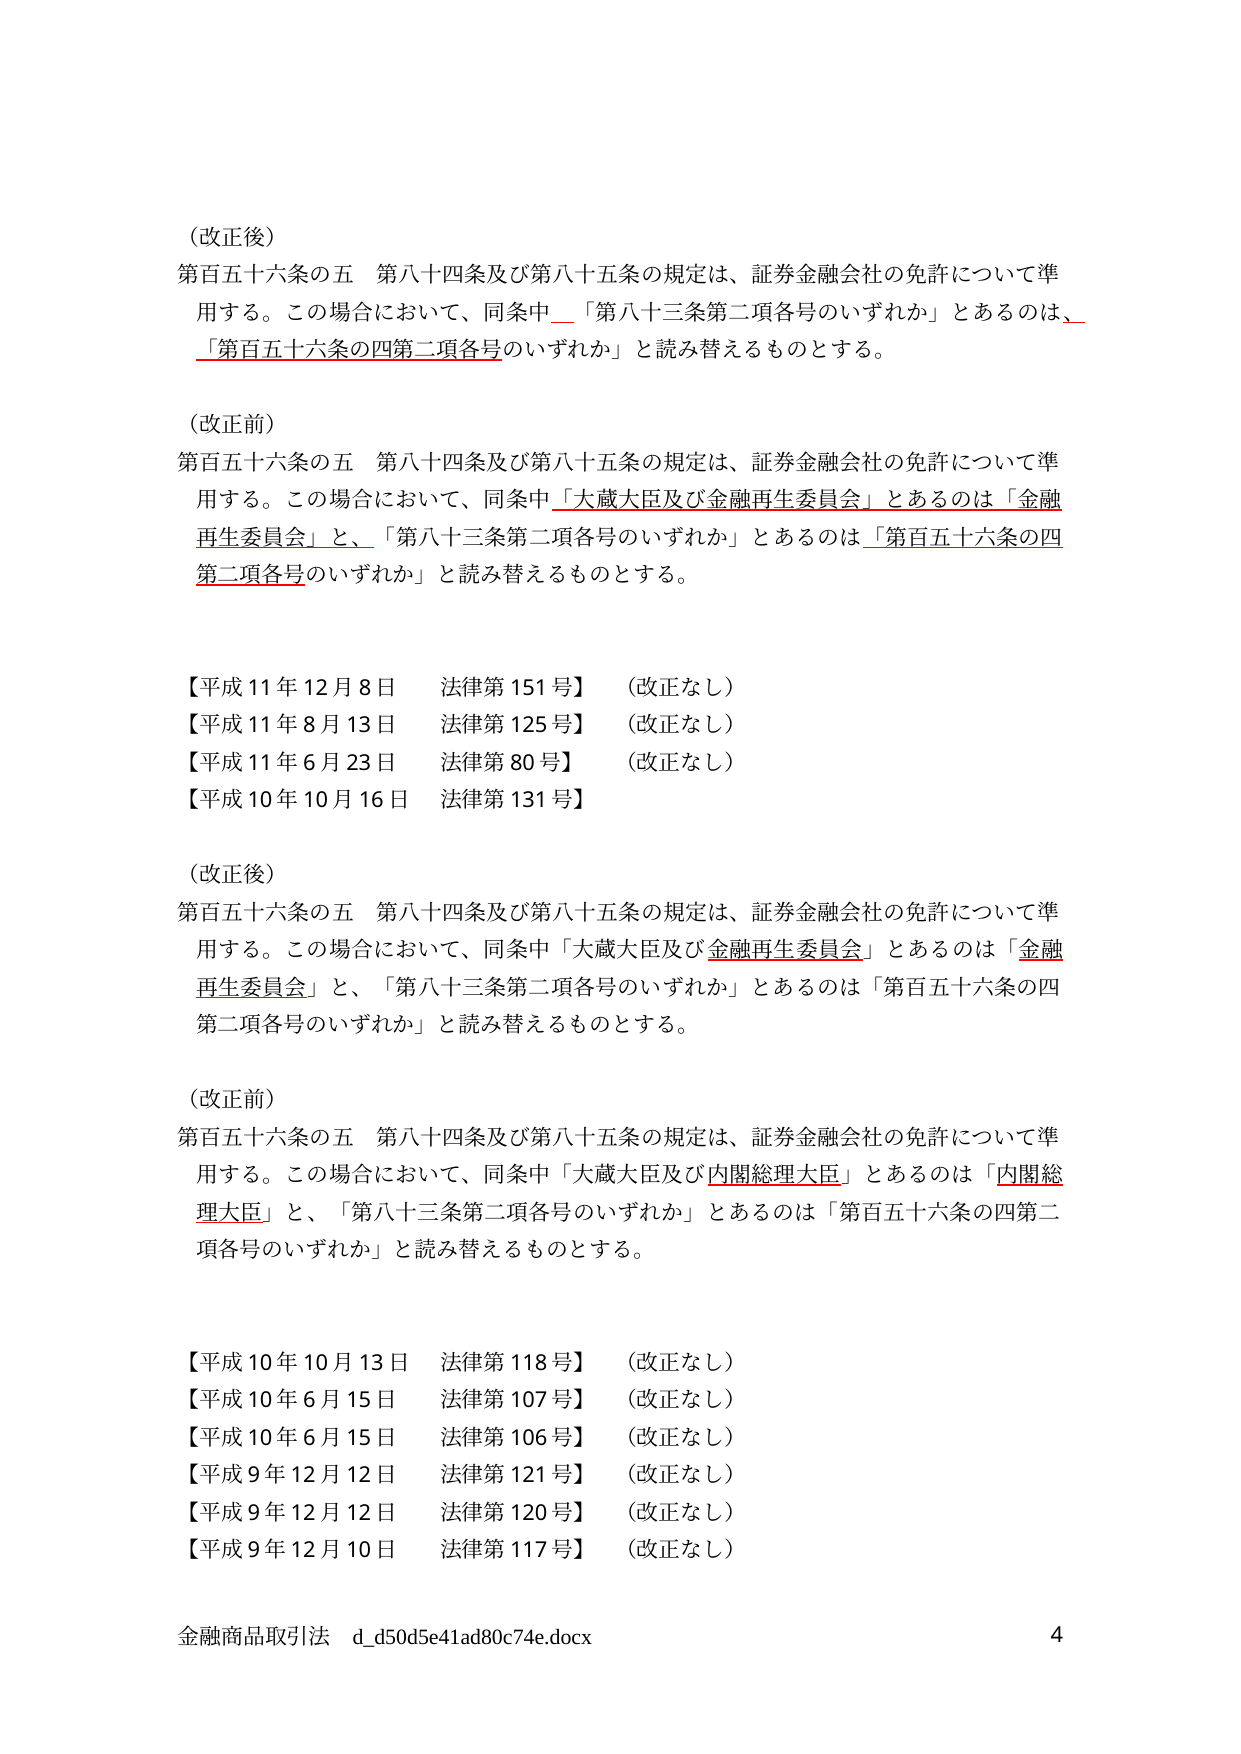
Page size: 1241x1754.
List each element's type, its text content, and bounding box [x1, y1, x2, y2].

text （改正前） [177, 1079, 1063, 1117]
text 【平成10年6月15日 法律第107号】 （改正なし） [177, 1379, 1063, 1417]
text 【平成10年6月15日 法律第106号】 （改正なし） [177, 1417, 1063, 1454]
text 第百五十六条の五 第八十四条及び第八十五条の規定は、証券金融会社の免許について準用する。この場合において、同条中 「第八十三条第二項各号のいずれか」とあるのは、「第百五十六条の四第二項各号のいずれか」と読み替えるものとする。 [177, 254, 1063, 367]
text 【平成9年12月12日 法律第120号】 （改正なし） [177, 1492, 1063, 1529]
text （改正後） [177, 217, 1063, 254]
text （改正後） [177, 854, 1063, 892]
text 【平成11年12月8日 法律第151号】 （改正なし） [177, 667, 1063, 704]
text 【平成10年10月13日 法律第118号】 （改正なし） [177, 1342, 1063, 1379]
text 第百五十六条の五 第八十四条及び第八十五条の規定は、証券金融会社の免許について準用する。この場合において、同条中「大蔵大臣及び金融再生委員会」とあるのは「金融再生委員会」と、「第八十三条第二項各号のいずれか」とあるのは「第百五十六条の四第二項各号のいずれか」と読み替えるものとする。 [177, 442, 1063, 592]
text 【平成11年8月13日 法律第125号】 （改正なし） [177, 704, 1063, 742]
text 【平成9年12月12日 法律第121号】 （改正なし） [177, 1454, 1063, 1492]
text 【平成11年6月23日 法律第80号】 （改正なし） [177, 742, 1063, 779]
text 第百五十六条の五 第八十四条及び第八十五条の規定は、証券金融会社の免許について準用する。この場合において、同条中「大蔵大臣及び金融再生委員会」とあるのは「金融再生委員会」と、「第八十三条第二項各号のいずれか」とあるのは「第百五十六条の四第二項各号のいずれか」と読み替えるものとする。 [177, 892, 1063, 1042]
text 【平成9年12月10日 法律第117号】 （改正なし） [177, 1529, 1063, 1567]
text （改正前） [177, 404, 1063, 442]
text 【平成10年10月16日 法律第131号】 [177, 779, 1063, 817]
text 第百五十六条の五 第八十四条及び第八十五条の規定は、証券金融会社の免許について準用する。この場合において、同条中「大蔵大臣及び内閣総理大臣」とあるのは「内閣総理大臣」と、「第八十三条第二項各号のいずれか」とあるのは「第百五十六条の四第二項各号のいずれか」と読み替えるものとする。 [177, 1117, 1063, 1267]
